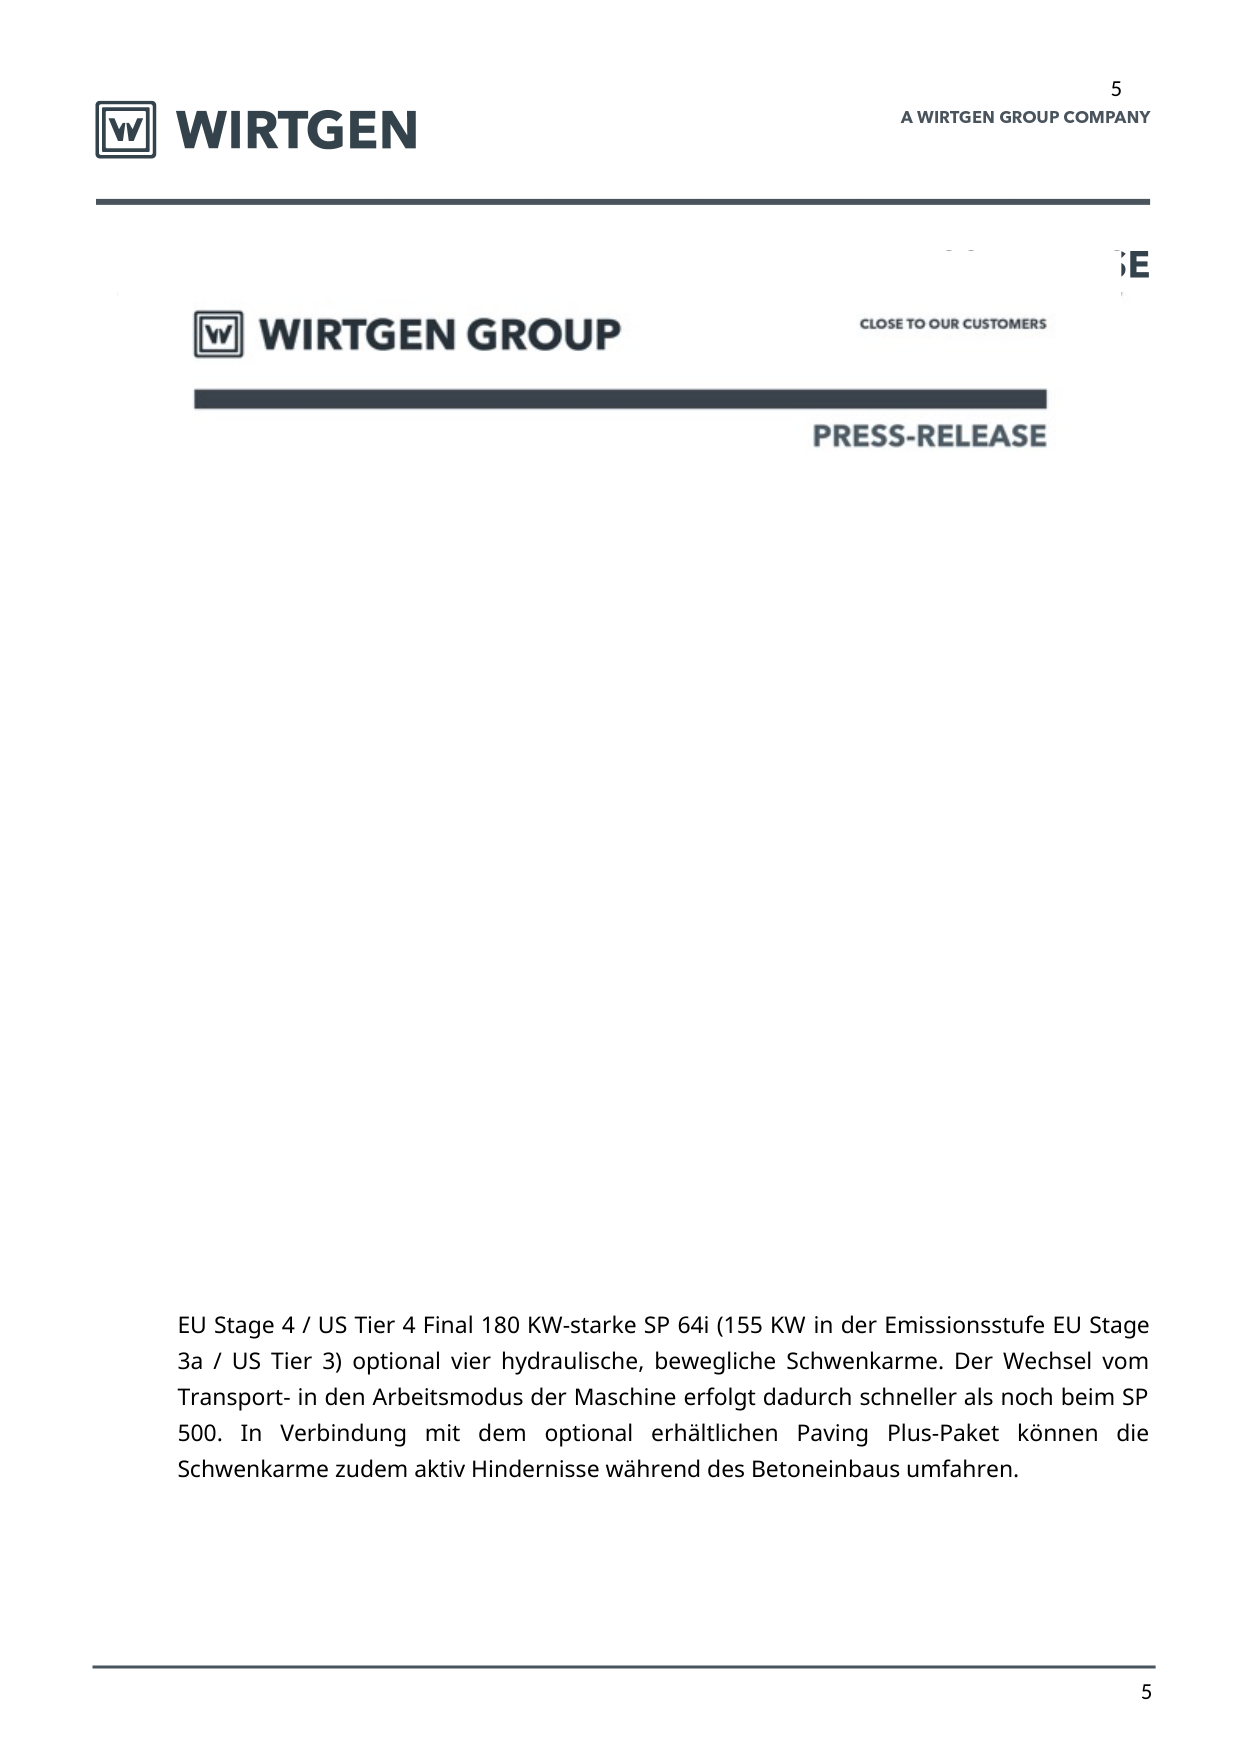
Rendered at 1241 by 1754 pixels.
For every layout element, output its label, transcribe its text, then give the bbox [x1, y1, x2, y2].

text Zusammen mit den Modellen SP 61i und SP 62i steht der SP 64i für die neue SP 60-Serie, die künftig den Gleitschalungsfertiger SP 500 ersetzt. So besitzt der in der Emissionsstufe EU Stage 4 / US Tier 4 Final 180 KW-starke SP 64i (155 KW in der Emissionsstufe EU Stage 3a / US Tier 3) optional vier hydraulische, bewegliche Schwenkarme. Der Wechsel vom Transport- in den Arbeitsmodus der Maschine erfolgt dadurch schneller als noch beim SP 500. In Verbindung mit dem optional erhältlichen Paving Plus-Paket können die Schwenkarme zudem aktiv Hindernisse während des Betoneinbaus umfahren. [176, 1309, 1150, 1484]
picture [64, 1657, 1175, 1677]
picture [76, 73, 1169, 1309]
